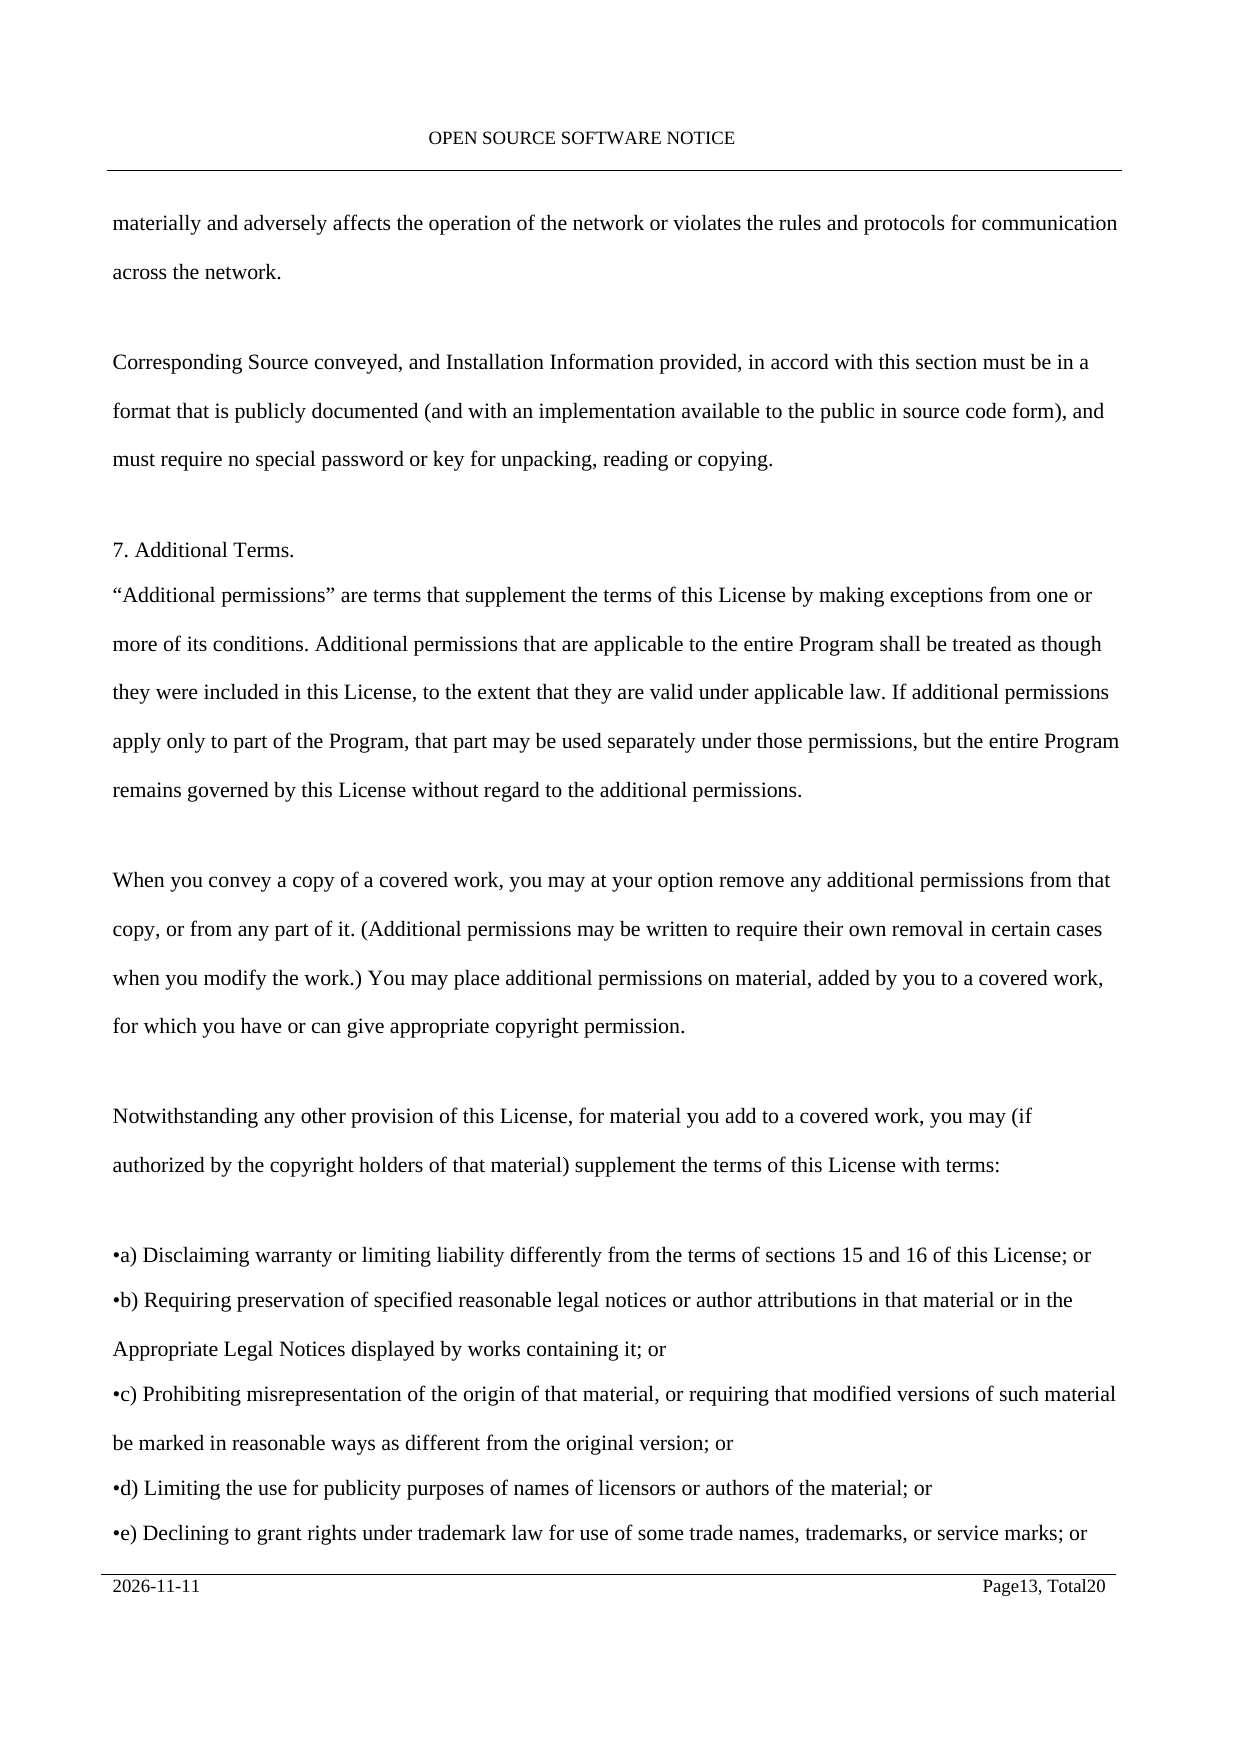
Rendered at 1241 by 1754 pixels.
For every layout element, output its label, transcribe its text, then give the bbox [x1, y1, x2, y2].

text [112, 206, 1128, 288]
text Notwithstanding any other provision of this License, for material you add to a covered work, you may (if authorized by the copyright holders of that material) supplement the terms of this License with terms: [112, 1100, 1128, 1181]
text •c) Prohibiting misrepresentation of the origin of that material, or requiring that modified versions of such material be marked in reasonable ways as different from the original version; or [112, 1378, 1128, 1459]
text “Additional permissions” are terms that supplement the terms of this License by making exceptions from one or more of its conditions. Additional permissions that are applicable to the entire Program shall be treated as though they were included in this License, to the extent that they are valid under applicable law. If additional permissions apply only to part of the Program, that part may be used separately under those permissions, but the entire Program remains governed by this License without regard to the additional permissions. [112, 578, 1128, 806]
text •b) Requiring preservation of specified reasonable legal notices or author attributions in that material or in the Appropriate Legal Notices displayed by works containing it; or [112, 1284, 1128, 1365]
text •a) Disclaiming warranty or limiting liability differently from the terms of sections 15 and 16 of this License; or [112, 1239, 1128, 1271]
text •e) Declining to grant rights under trademark law for use of some trade names, trademarks, or service marks; or [112, 1517, 1128, 1549]
text When you convey a copy of a covered work, you may at your option remove any additional permissions from that copy, or from any part of it. (Additional permissions may be written to require their own removal in certain cases when you modify the work.) You may place additional permissions on material, added by you to a covered work, for which you have or can give appropriate copyright permission. [112, 863, 1128, 1042]
text •d) Limiting the use for publicity purposes of names of licensors or authors of the material; or [112, 1472, 1128, 1504]
text 7. Additional Terms. [112, 533, 1128, 566]
text Corresponding Source conveyed, and Installation Information provided, in accord with this section must be in a format that is publicly documented (and with an implementation available to the public in source code form), and must require no special password or key for unpacking, reading or copying. [112, 345, 1128, 475]
